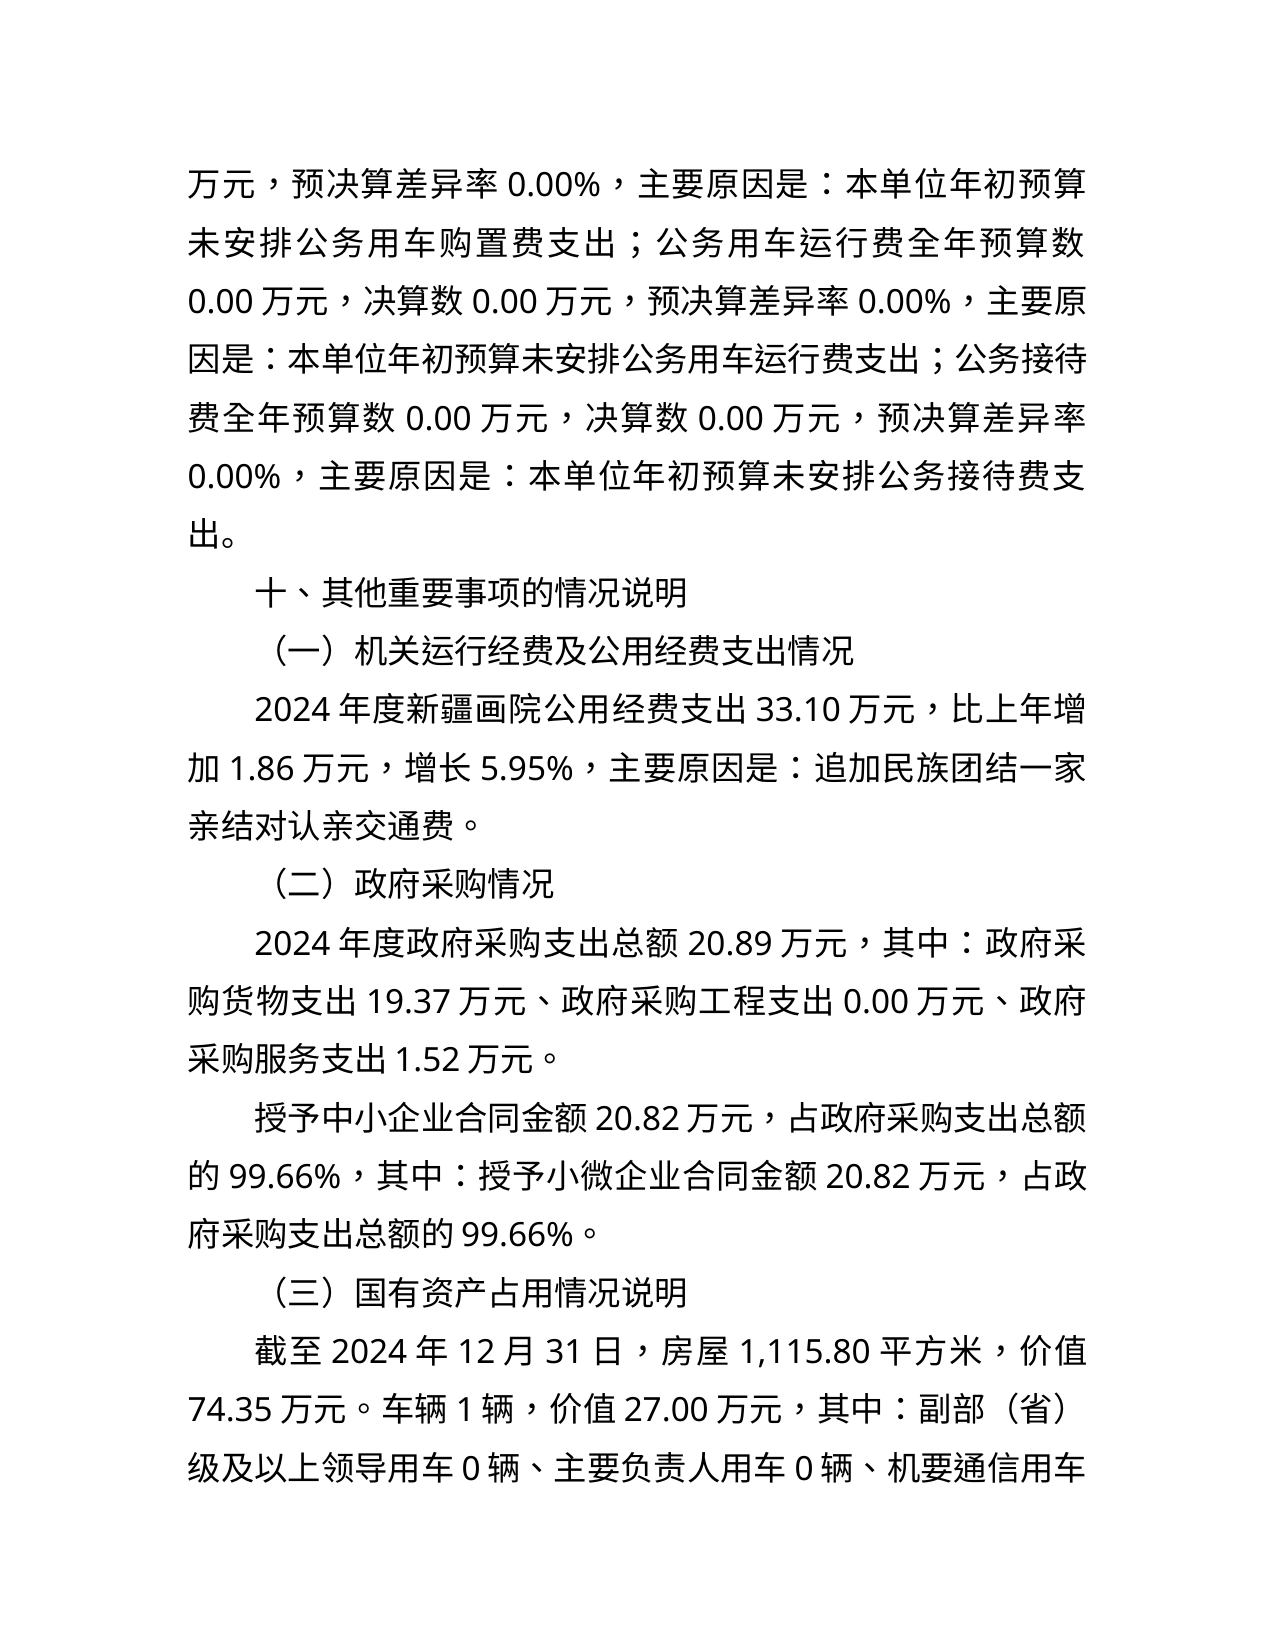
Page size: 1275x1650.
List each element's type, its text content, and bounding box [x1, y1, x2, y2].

text （二）政府采购情况 [187, 850, 1087, 908]
text （一）机关运行经费及公用经费支出情况 [187, 617, 1087, 675]
text 2024年度新疆画院公用经费支出33.10万元，比上年增加1.86万元，增长5.95%，主要原因是：追加民族团结一家亲结对认亲交通费。 [187, 675, 1087, 850]
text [187, 1317, 1087, 1492]
text 授予中小企业合同金额20.82万元，占政府采购支出总额的99.66%，其中：授予小微企业合同金额20.82万元，占政府采购支出总额的99.66%。 [187, 1083, 1087, 1258]
text 十、其他重要事项的情况说明 [187, 558, 1087, 617]
text （三）国有资产占用情况说明 [187, 1258, 1087, 1317]
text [187, 150, 1087, 558]
text 2024年度政府采购支出总额20.89万元，其中：政府采购货物支出19.37万元、政府采购工程支出0.00万元、政府采购服务支出1.52万元。 [187, 908, 1087, 1083]
